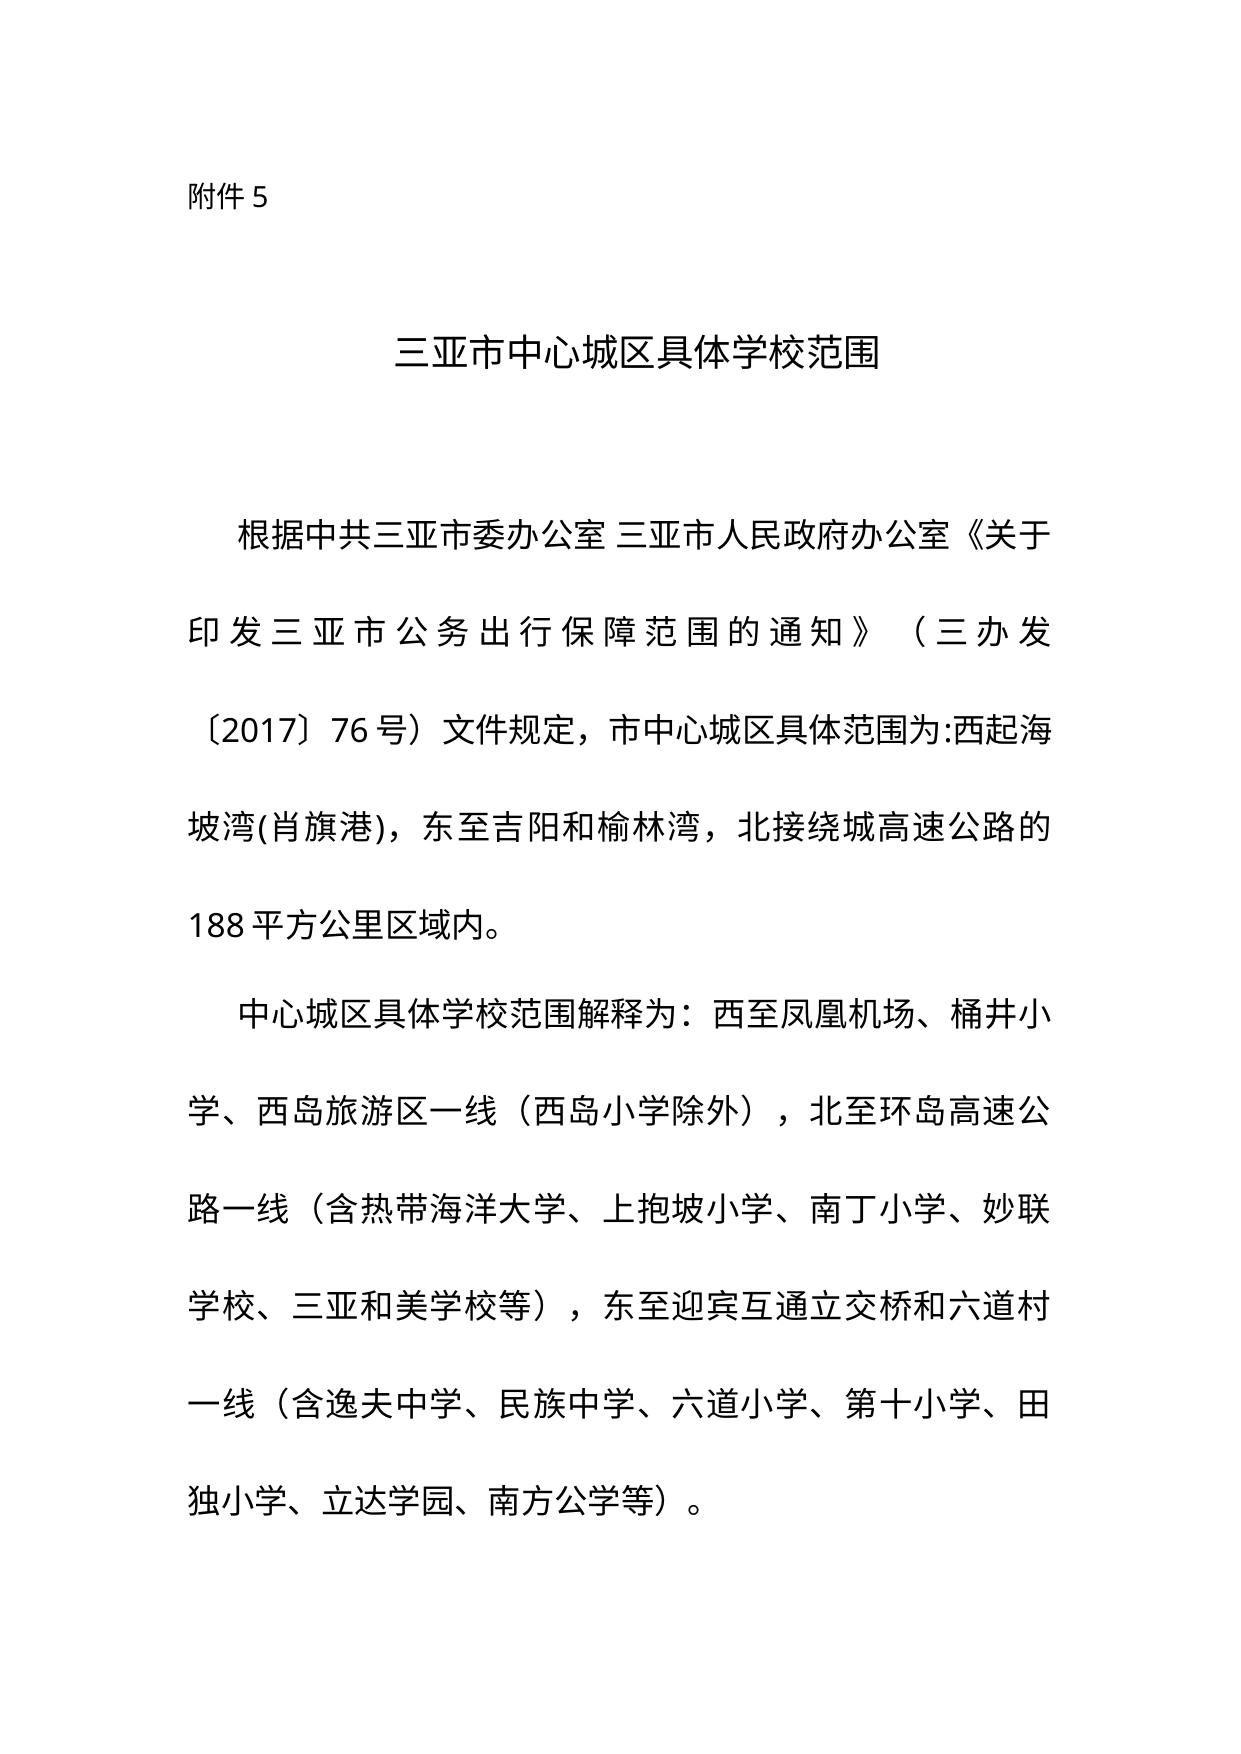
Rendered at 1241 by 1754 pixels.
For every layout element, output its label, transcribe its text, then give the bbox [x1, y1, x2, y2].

text 根据中共三亚市委办公室 三亚市人民政府办公室《关于印发三亚市公务出行保障范围的通知》（三办发〔2017〕76号）文件规定，市中心城区具体范围为:西起海坡湾(肖旗港)，东至吉阳和榆林湾，北接绕城高速公路的188平方公里区域内。 [187, 500, 1053, 955]
text 三亚市中心城区具体学校范围 [187, 317, 1053, 382]
text 附件5 [187, 162, 1053, 227]
text 中心城区具体学校范围解释为：西至凤凰机场、桶井小学、西岛旅游区一线（西岛小学除外），北至环岛高速公路一线（含热带海洋大学、上抱坡小学、南丁小学、妙联学校、三亚和美学校等），东至迎宾互通立交桥和六道村一线（含逸夫中学、民族中学、六道小学、第十小学、田独小学、立达学园、南方公学等）。 [187, 979, 1053, 1532]
